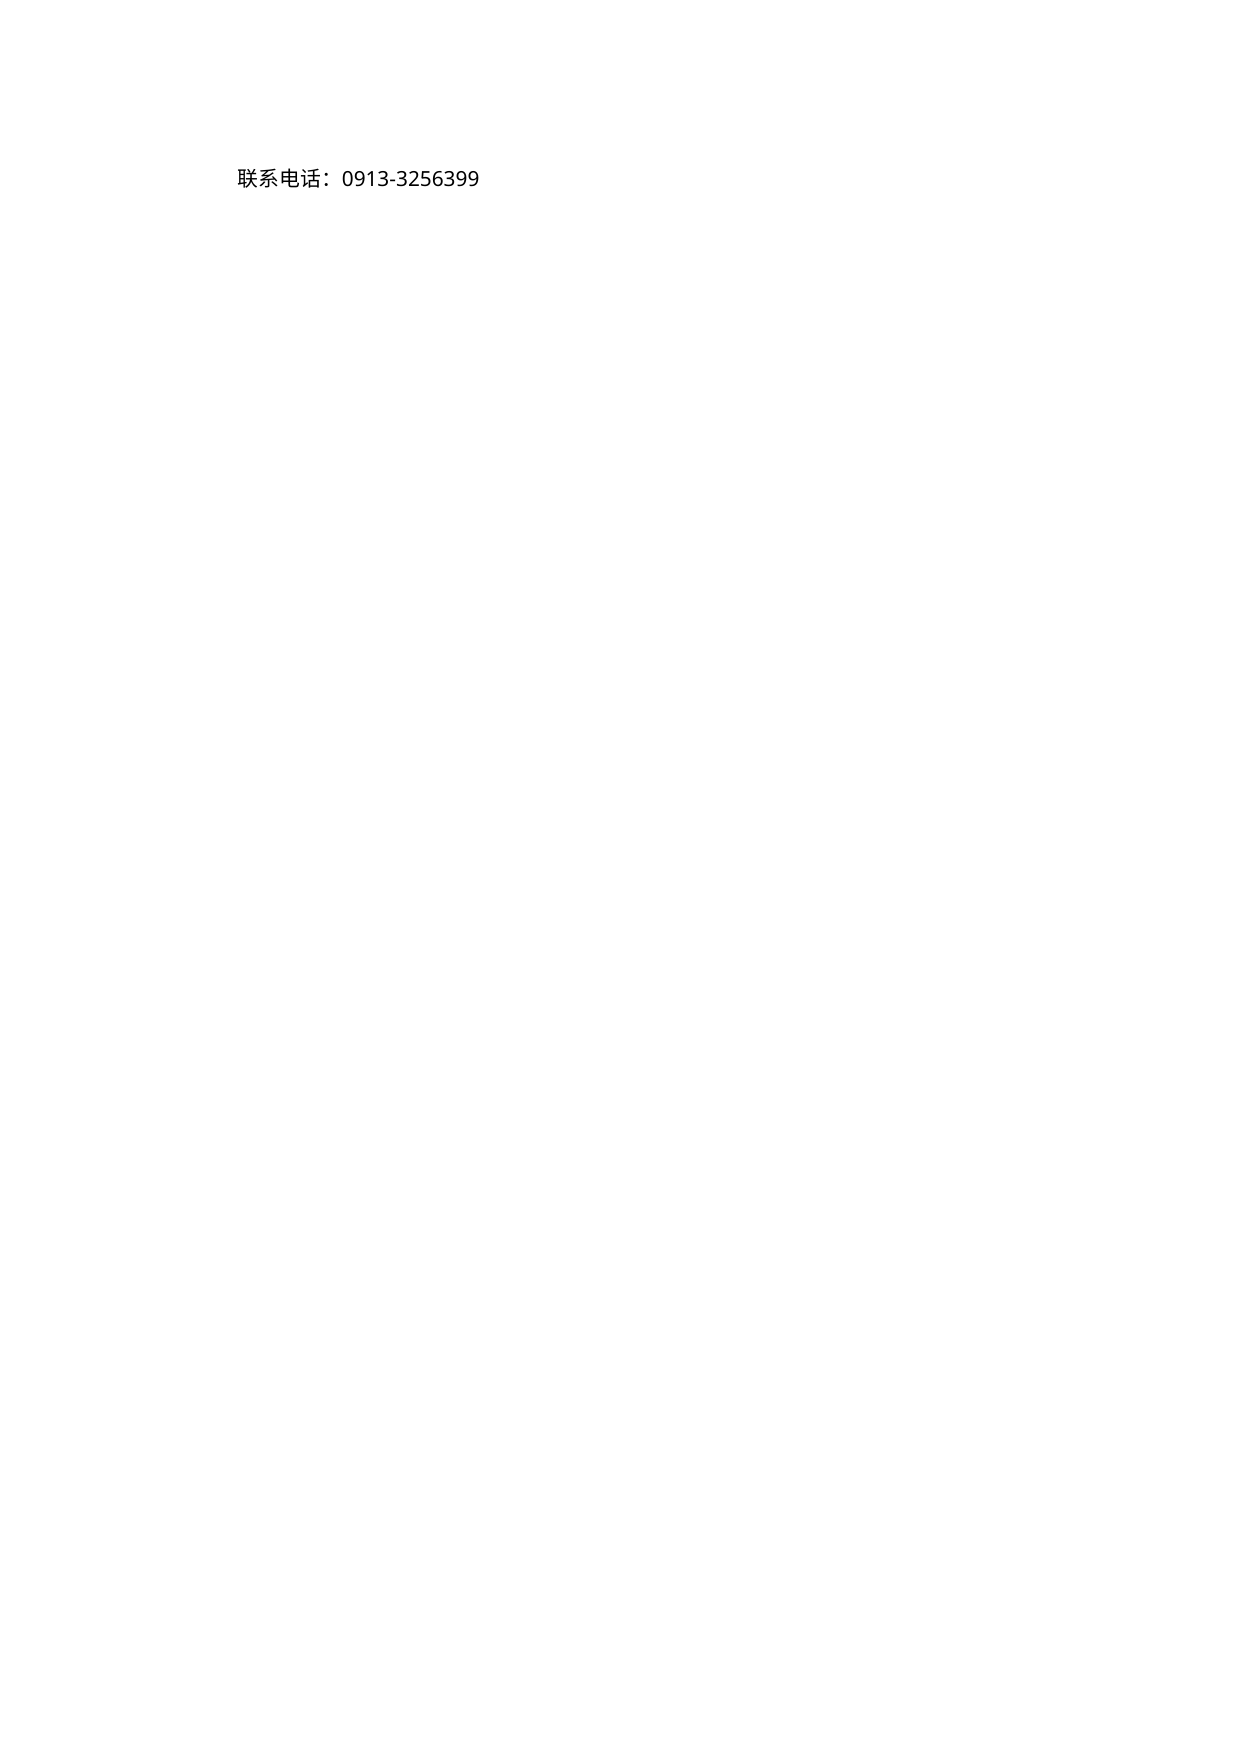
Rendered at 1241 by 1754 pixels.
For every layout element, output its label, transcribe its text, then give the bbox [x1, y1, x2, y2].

text 联系电话：0913-3256399 [187, 162, 1053, 194]
